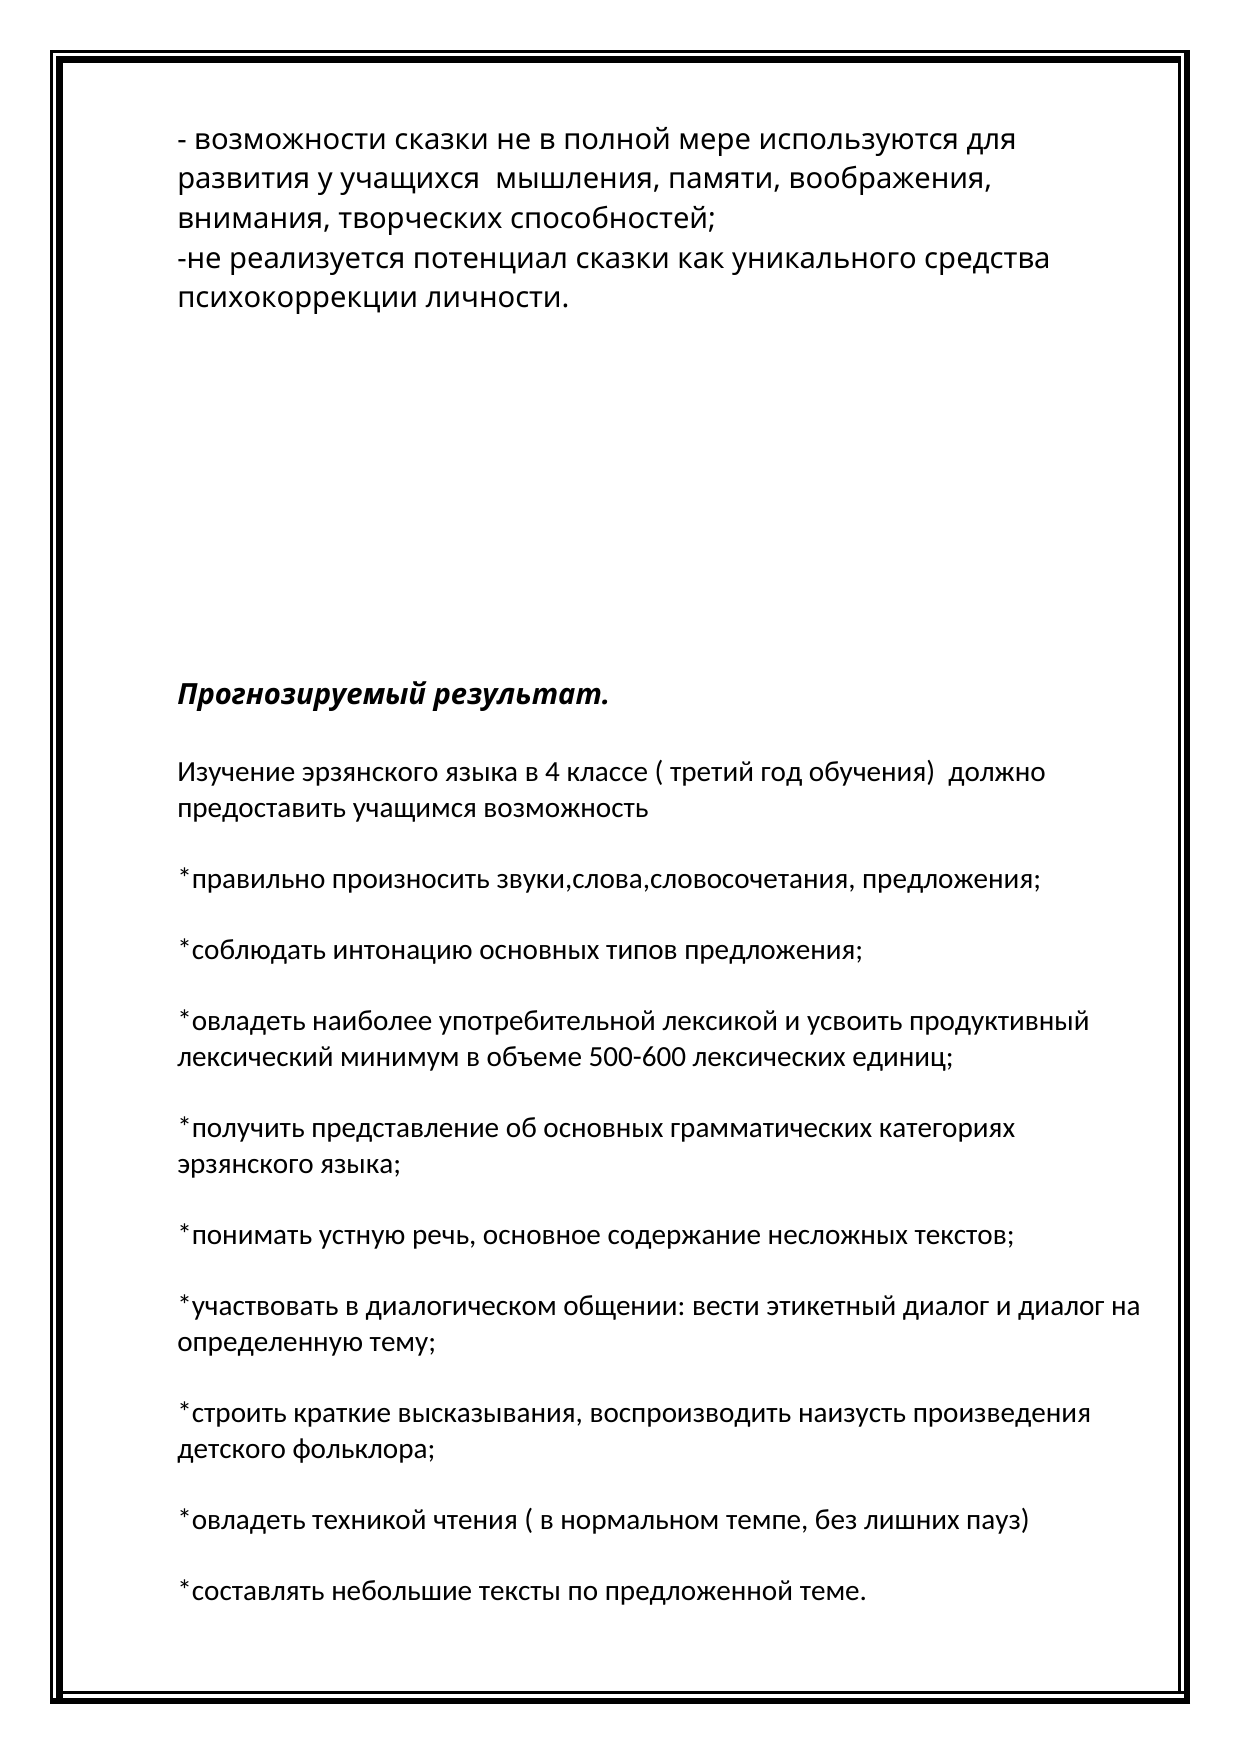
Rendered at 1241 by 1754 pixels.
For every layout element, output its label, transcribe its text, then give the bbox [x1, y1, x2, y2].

text *составлять небольшие тексты по предложенной теме. [177, 1572, 1152, 1608]
text Прогнозируемый результат. [177, 674, 1152, 713]
text Изучение эрзянского языка в 4 классе ( третий год обучения) должно предоставить учащимся возможность [177, 753, 1152, 824]
text *получить представление об основных грамматических категориях эрзянского языка; [177, 1109, 1152, 1181]
text *правильно произносить звуки,слова,словосочетания, предложения; [177, 860, 1152, 896]
text *овладеть техникой чтения ( в нормальном темпе, без лишних пауз) [177, 1501, 1152, 1537]
text *понимать устную речь, основное содержание несложных текстов; [177, 1216, 1152, 1252]
text -не реализуется потенциал сказки как уникального средства психокоррекции личности. [177, 237, 1152, 316]
text *строить краткие высказывания, воспроизводить наизусть произведения детского фольклора; [177, 1394, 1152, 1466]
text *участвовать в диалогическом общении: вести этикетный диалог и диалог на определенную тему; [177, 1287, 1152, 1359]
text *соблюдать интонацию основных типов предложения; [177, 931, 1152, 967]
text *овладеть наиболее употребительной лексикой и усвоить продуктивный лексический минимум в объеме 500-600 лексических единиц; [177, 1002, 1152, 1074]
text - возможности сказки не в полной мере используются для развития у учащихся мышления, памяти, воображения, внимания, творческих способностей; [177, 118, 1152, 237]
